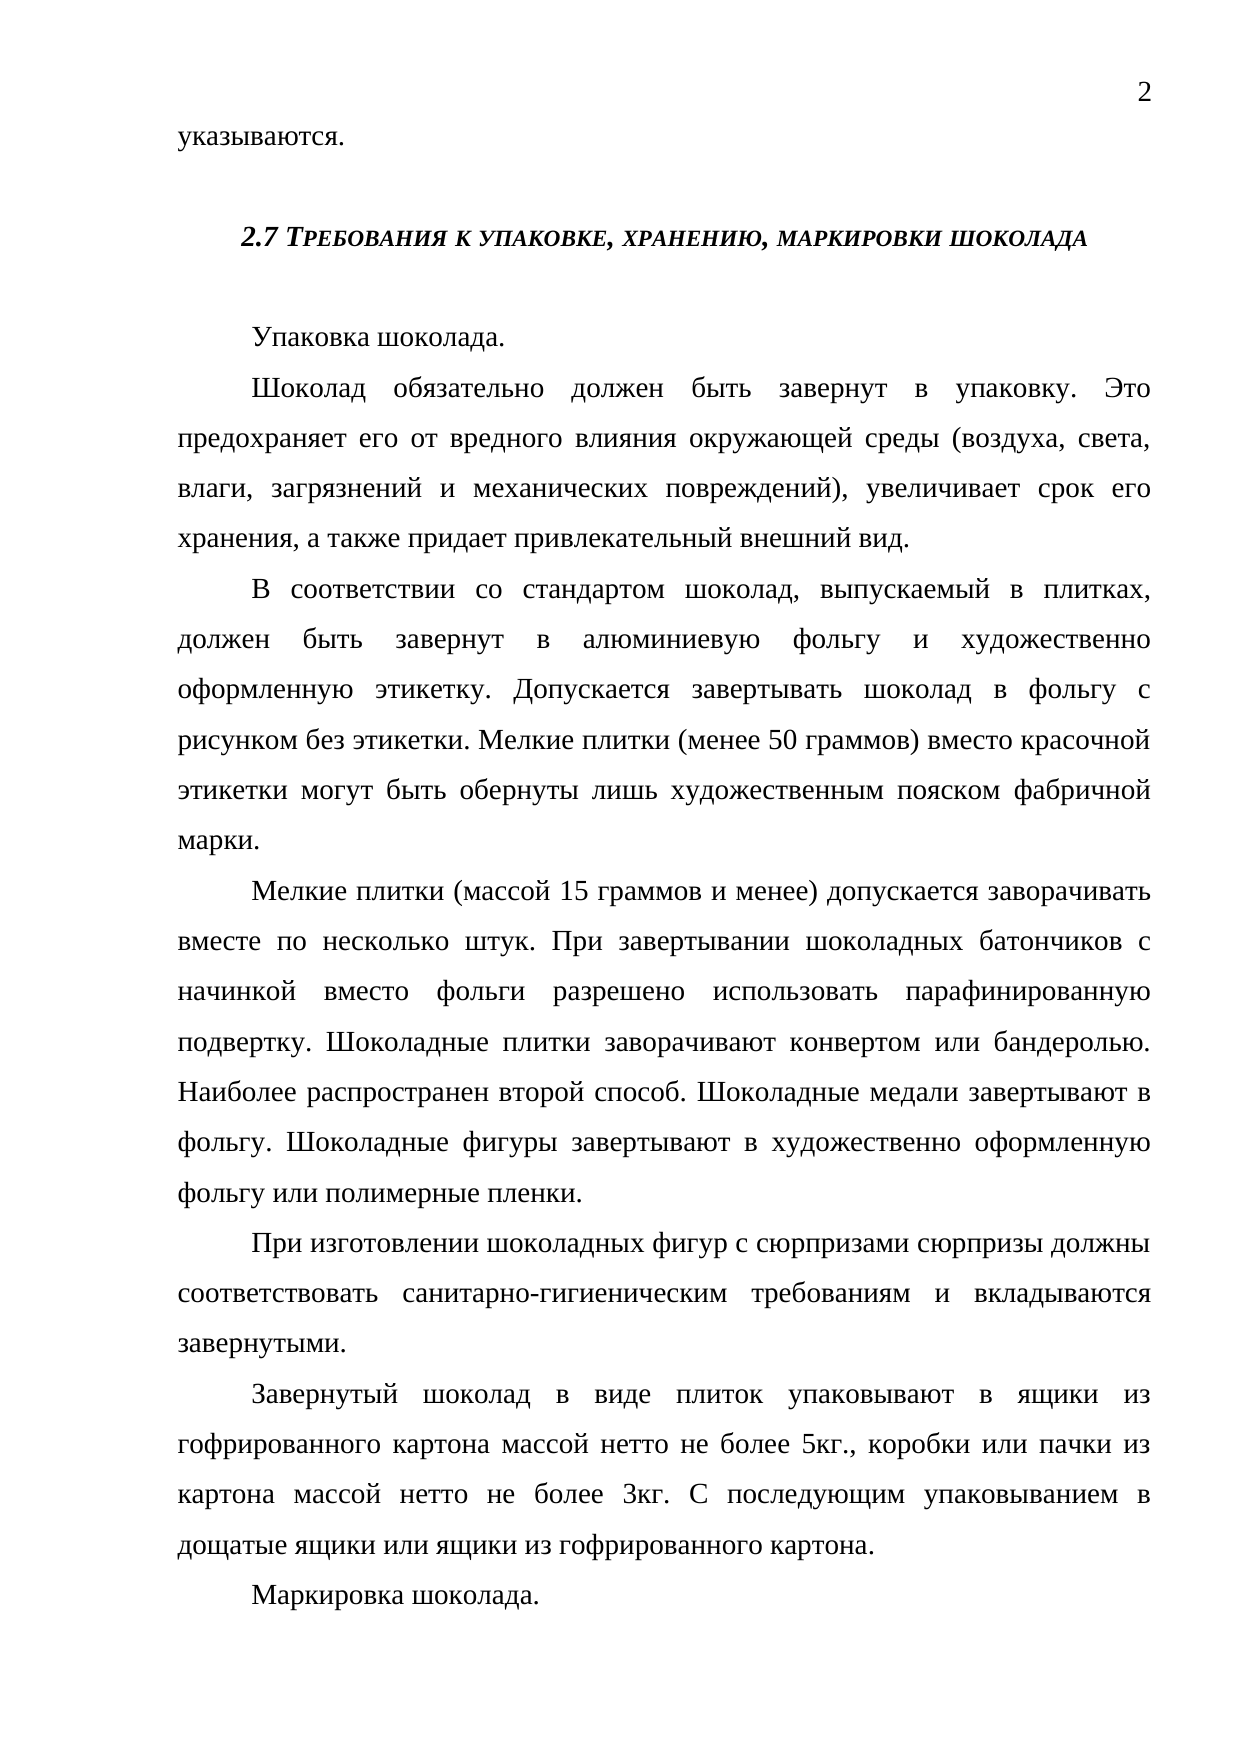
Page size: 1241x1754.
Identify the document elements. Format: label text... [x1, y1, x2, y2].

subtitle 2.7 Требования к упаковке, хранению, маркировки шоколада [177, 219, 1152, 252]
text Шоколад обязательно должен быть завернут в упаковку. Это предохраняет его от вредного влияния окружающей среды (воздуха, света, влаги, загрязнений и механических повреждений), увеличивает срок его хранения, а также придает привлекательный внешний вид. [177, 370, 1152, 554]
text Маркировка шоколада. [177, 1577, 1152, 1611]
text Мелкие плитки (массой 15 граммов и менее) допускается заворачивать вместе по несколько штук. При завертывании шоколадных батончиков с начинкой вместо фольги разрешено использовать парафинированную подвертку. Шоколадные плитки заворачивают конвертом или бандеролью. Наиболее распространен второй способ. Шоколадные медали завертывают в фольгу. Шоколадные фигуры завертывают в художественно оформленную фольгу или полимерные пленки. [177, 873, 1152, 1208]
text Завернутый шоколад в виде плиток упаковывают в ящики из гофрированного картона массой нетто не более 5кг., коробки или пачки из картона массой нетто не более 3кг. С последующим упаковыванием в дощатые ящики или ящики из гофрированного картона. [177, 1376, 1152, 1560]
text В соответствии со стандартом шоколад, выпускаемый в плитках, должен быть завернут в алюминиевую фольгу и художественно оформленную этикетку. Допускается завертывать шоколад в фольгу с рисунком без этикетки. Мелкие плитки (менее 50 граммов) вместо красочной этикетки могут быть обернуты лишь художественным пояском фабричной марки. [177, 571, 1152, 856]
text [177, 118, 1152, 152]
text Упаковка шоколада. [177, 319, 1152, 353]
text При изготовлении шоколадных фигур с сюрпризами сюрпризы должны соответствовать санитарно-гигиеническим требованиям и вкладываются завернутыми. [177, 1225, 1152, 1359]
